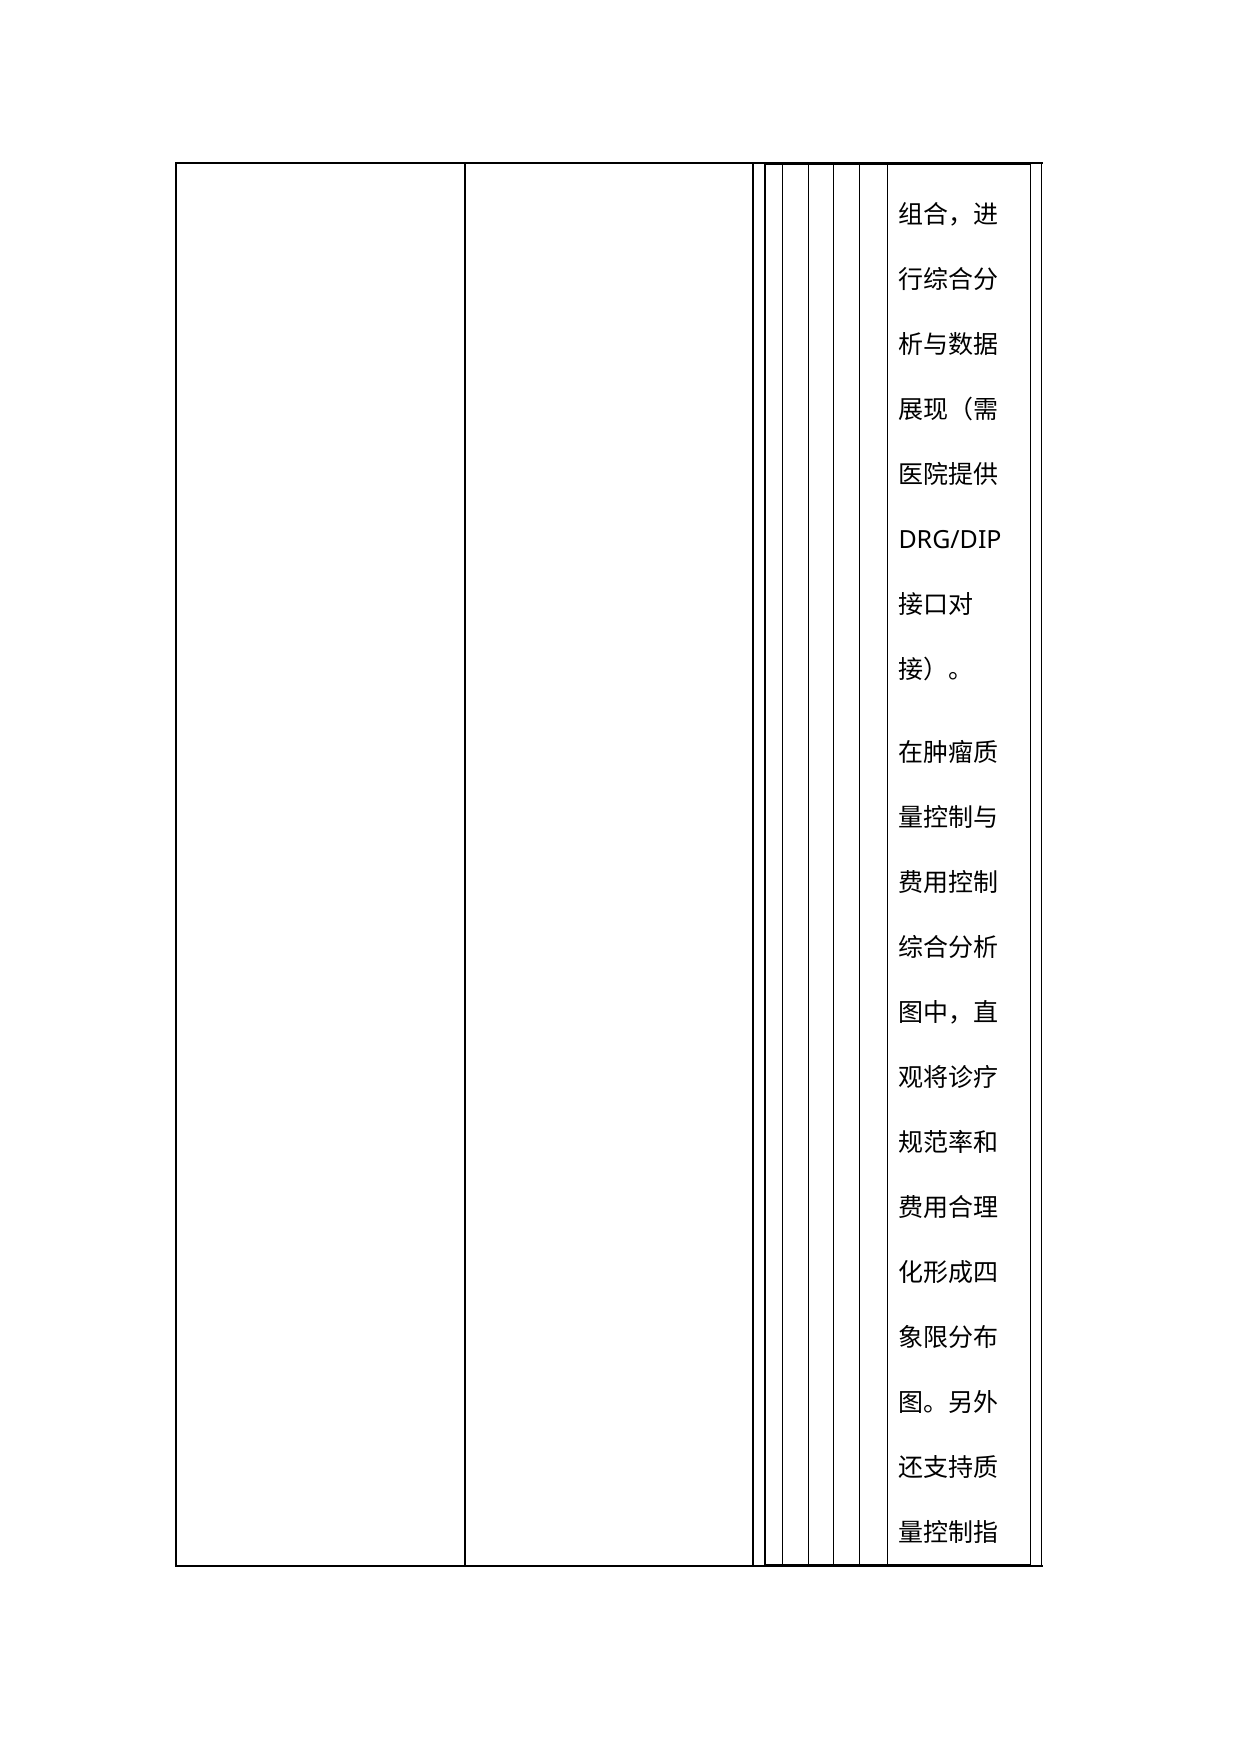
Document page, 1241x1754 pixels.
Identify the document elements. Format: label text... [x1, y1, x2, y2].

table_cell 1 [177, 164, 464, 1565]
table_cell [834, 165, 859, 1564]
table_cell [888, 165, 1030, 1564]
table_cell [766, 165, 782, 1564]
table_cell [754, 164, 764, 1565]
table_cell [466, 164, 752, 1565]
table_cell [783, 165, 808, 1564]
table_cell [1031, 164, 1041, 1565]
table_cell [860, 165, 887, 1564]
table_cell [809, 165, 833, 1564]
